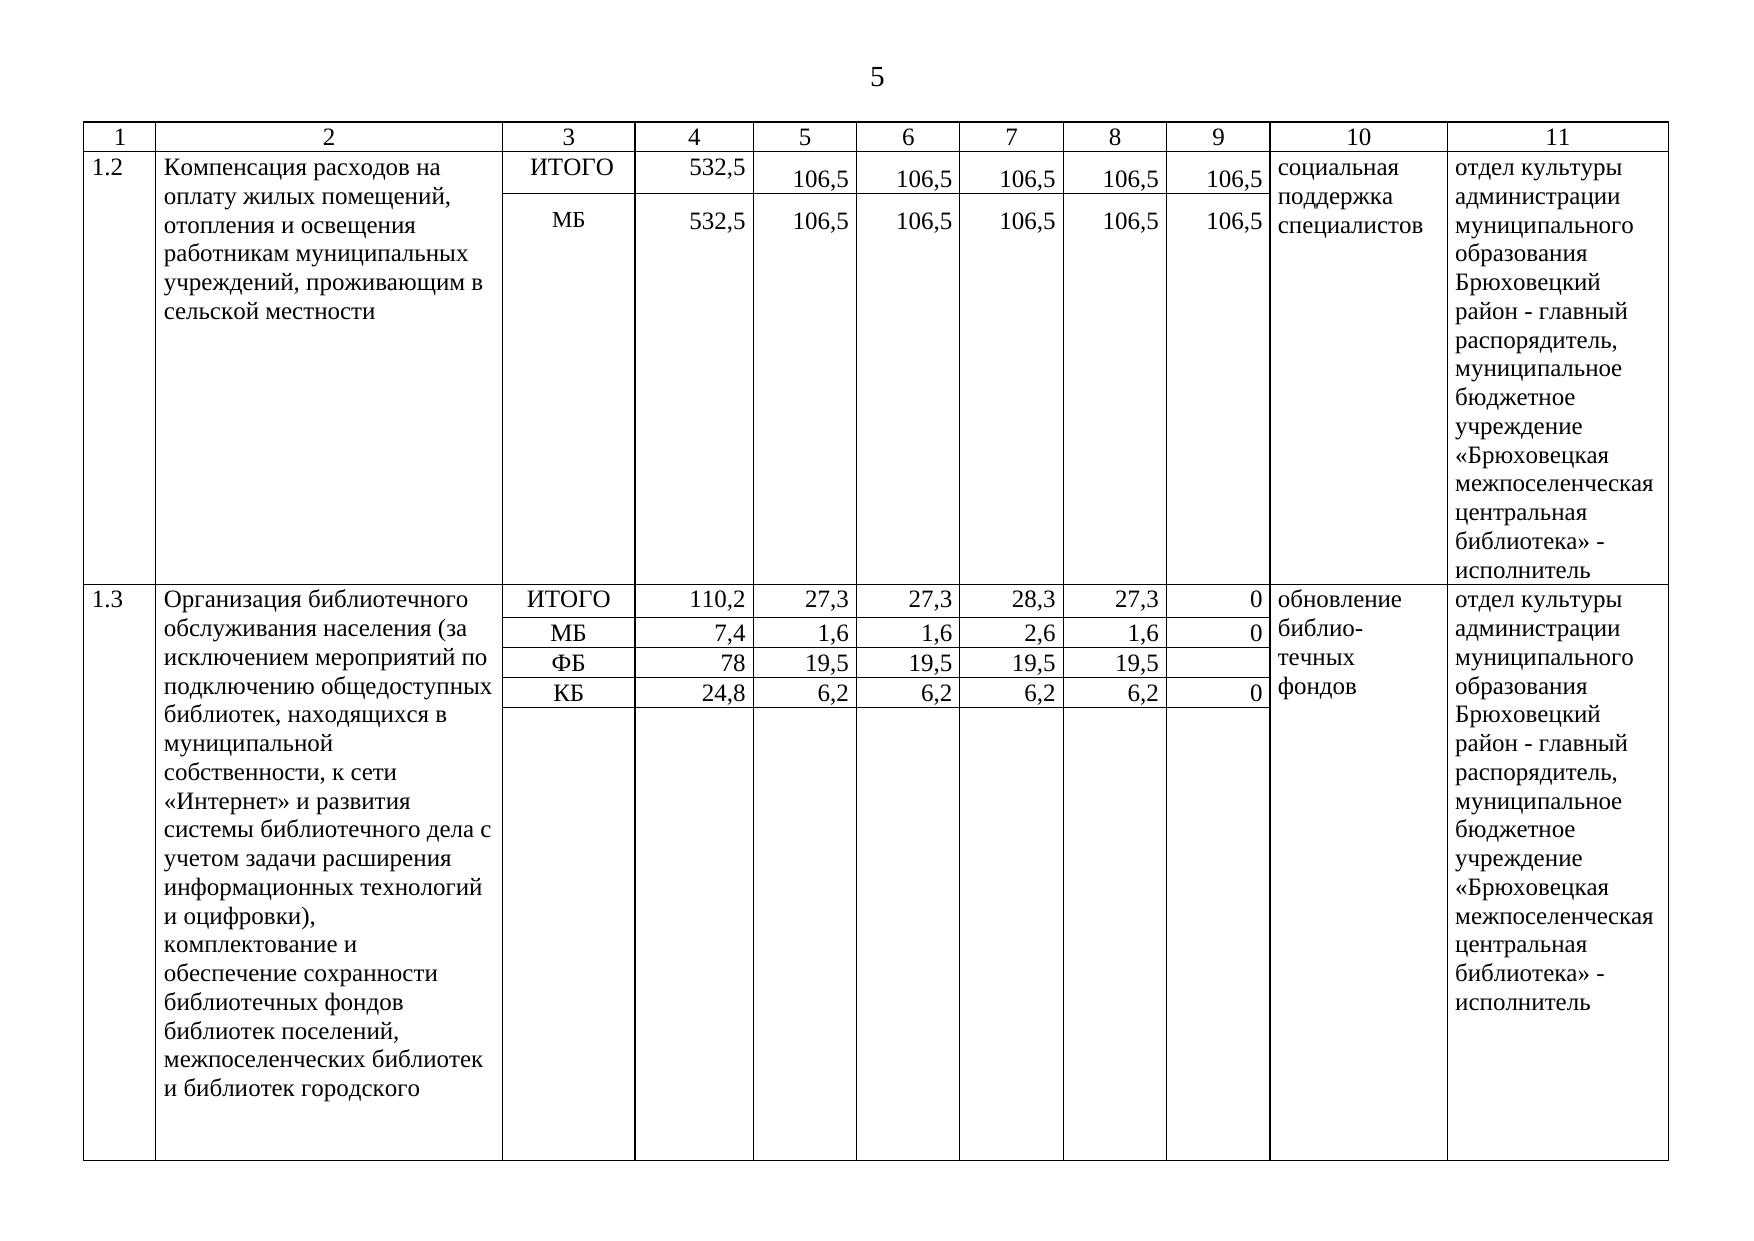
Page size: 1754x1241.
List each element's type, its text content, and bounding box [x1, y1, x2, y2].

table_cell ИТОГО [503, 152, 634, 193]
table_cell 6,2 [960, 678, 1063, 707]
table_cell 532,5 [636, 194, 753, 583]
table_cell 24,8 [636, 678, 753, 707]
table_header 4 [636, 123, 753, 151]
table_cell 6,2 [857, 678, 959, 707]
table_cell 28,3 [960, 585, 1063, 617]
table_cell 106,5 [1064, 152, 1166, 193]
table_cell КБ [503, 678, 634, 707]
table_cell 106,5 [960, 194, 1063, 583]
table_cell МБ [503, 618, 634, 647]
table_header 3 [503, 123, 634, 151]
table_cell 27,3 [1064, 585, 1166, 617]
table_header 7 [960, 123, 1063, 151]
table_cell 106,5 [857, 152, 959, 193]
table_cell [1167, 708, 1269, 1159]
table_cell 78 [636, 648, 753, 677]
table_cell 7,4 [636, 618, 753, 647]
table_cell 106,5 [754, 152, 856, 193]
table_cell 1.3 [84, 585, 155, 1159]
table_cell 532,5 [636, 152, 753, 193]
table_cell 1.2 [84, 152, 155, 583]
table_cell 27,3 [754, 585, 856, 617]
table_cell [1064, 708, 1166, 1159]
table_cell 19,5 [960, 648, 1063, 677]
table_cell 6,2 [754, 678, 856, 707]
table_cell 6,2 [1064, 678, 1166, 707]
table_cell социальная поддержка специалистов [1271, 152, 1447, 583]
table_header 10 [1271, 123, 1447, 151]
table_header 6 [857, 123, 959, 151]
table_cell [1167, 648, 1269, 677]
table_cell [857, 708, 959, 1159]
table_cell обновление библио-течных фондов [1271, 585, 1447, 1159]
table_cell ИТОГО [503, 585, 634, 617]
table_cell Организация библиотечного обслуживания населения (за исключением мероприятий по подключению общедоступных библиотек, находящихся в муниципальной собственности, к сети «Интернет» и развития системы библиотечного дела с учетом задачи расширения информационных технологий и оцифровки), комплектование и обеспечение сохранности библиотечных фондов библиотек поселений, межпоселенческих библиотек и библиотек городского [156, 585, 502, 1159]
table_cell 106,5 [1167, 194, 1269, 583]
table_cell 0 [1167, 585, 1269, 617]
table_cell [503, 708, 634, 1159]
table_header 2 [156, 123, 502, 151]
table_cell 19,5 [754, 648, 856, 677]
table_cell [1448, 585, 1668, 1159]
table_cell 110,2 [636, 585, 753, 617]
table_header 9 [1167, 123, 1269, 151]
table_cell 1,6 [754, 618, 856, 647]
table_header 11 [1448, 123, 1668, 151]
table_cell [960, 708, 1063, 1159]
table_cell 106,5 [754, 194, 856, 583]
table_cell 106,5 [1167, 152, 1269, 193]
table_cell ФБ [503, 648, 634, 677]
table_cell [636, 708, 753, 1159]
table_cell [754, 708, 856, 1159]
table_header 5 [754, 123, 856, 151]
table_cell 106,5 [1064, 194, 1166, 583]
table_header 8 [1064, 123, 1166, 151]
table_cell 106,5 [960, 152, 1063, 193]
table_cell 19,5 [1064, 648, 1166, 677]
table_cell 1,6 [1064, 618, 1166, 647]
table_cell 1,6 [857, 618, 959, 647]
table_header 1 [84, 123, 155, 151]
table_cell 106,5 [857, 194, 959, 583]
table_cell 0 [1167, 618, 1269, 647]
table_cell Компенсация расходов на оплату жилых помещений, отопления и освещения работникам муниципальных учреждений, проживающим в сельской местности [156, 152, 502, 583]
table_cell 0 [1167, 678, 1269, 707]
table_cell МБ [503, 194, 634, 583]
table_cell 19,5 [857, 648, 959, 677]
table_cell 2,6 [960, 618, 1063, 647]
table_cell 27,3 [857, 585, 959, 617]
